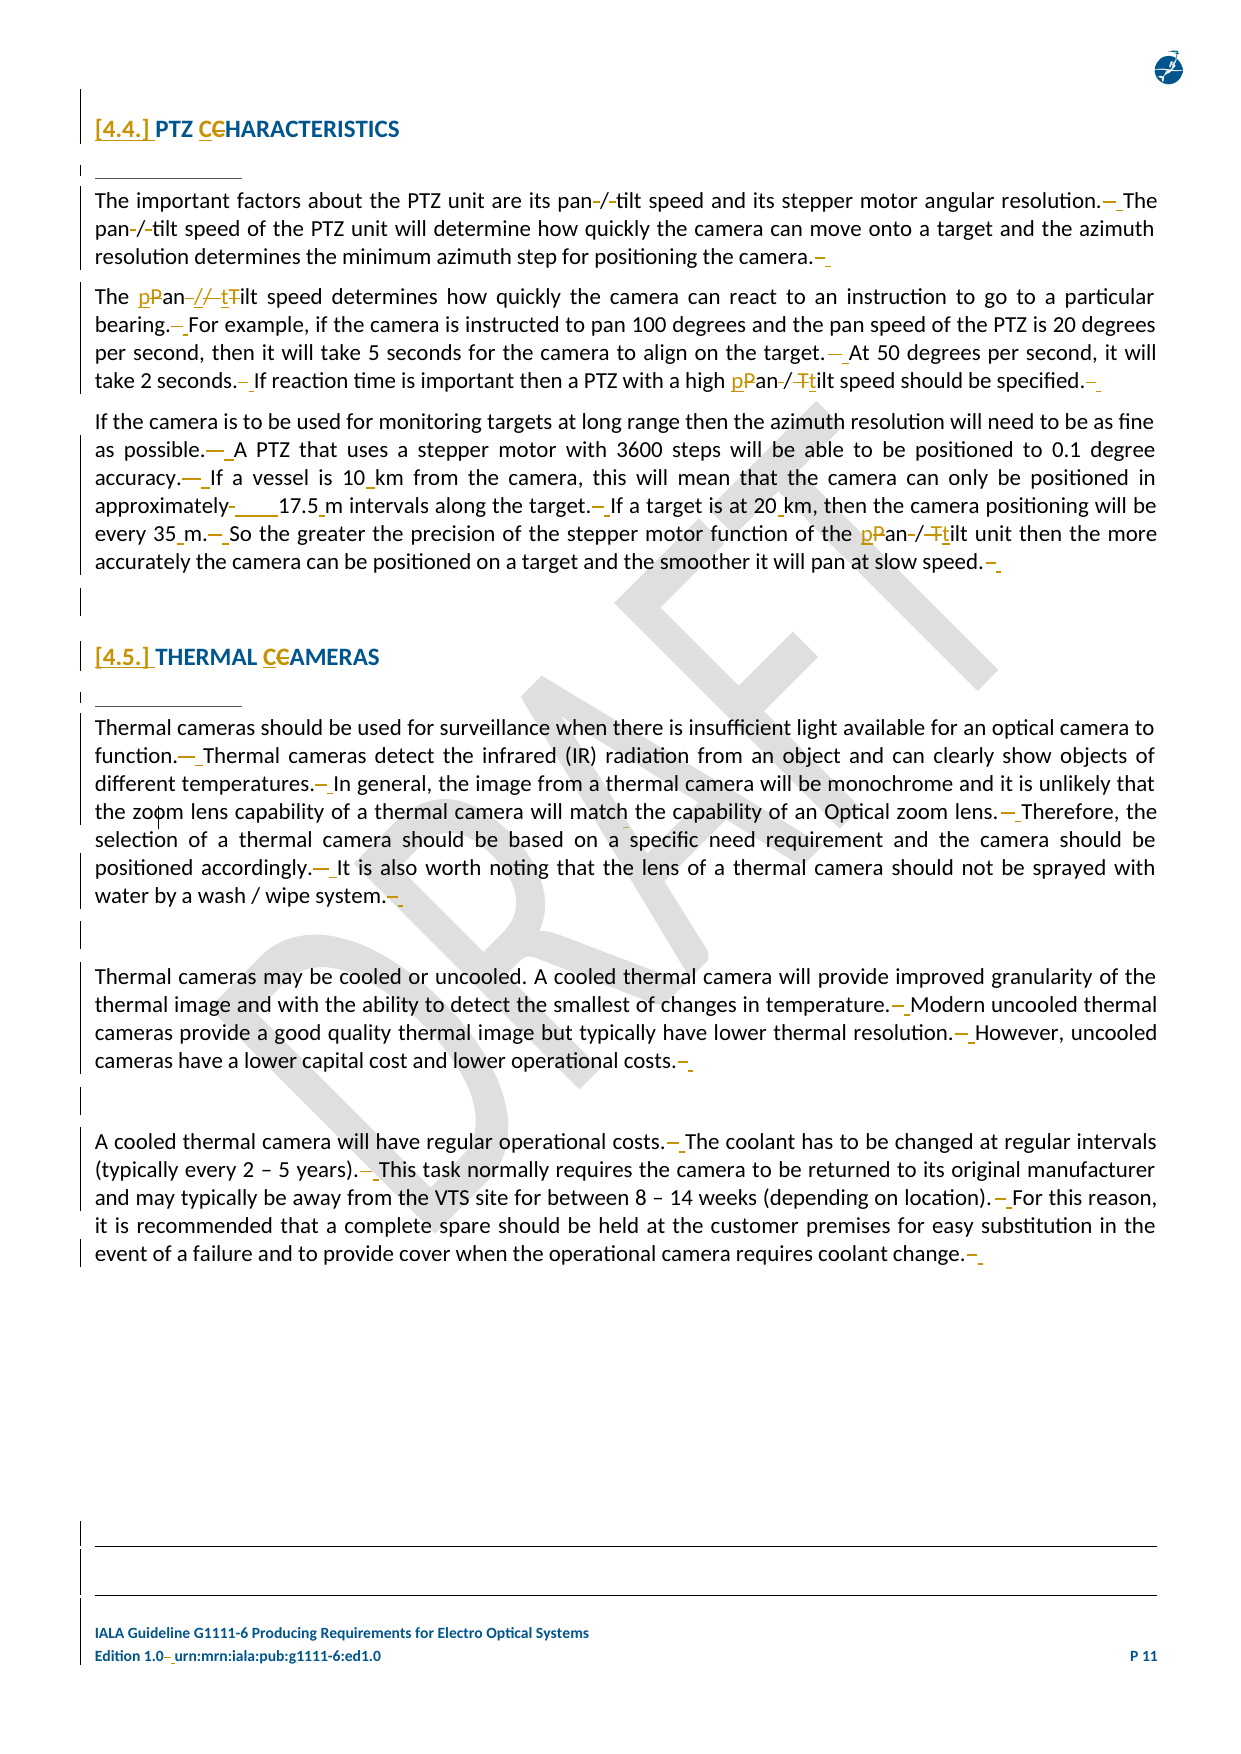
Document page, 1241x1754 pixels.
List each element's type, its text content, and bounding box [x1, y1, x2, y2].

text If the camera is to be used for monitoring targets at long range then the azimuth resolution will need to be as fine as possible.A PTZ that uses a stepper motor with 3600 steps will be able to be positioned to 0.1 degree accuracy.If a vessel is 10km from the camera, this will mean that the camera can only be positioned in approximately17.5m intervals along the target.If a target is at 20km, then the camera positioning will be every 35m.So the greater the precision of the stepper motor function of the an/ilt unit then the more accurately the camera can be positioned on a target and the smoother it will pan at slow speed. [94, 407, 1157, 575]
text The important factors about the PTZ unit are its pan/tilt speed and its stepper motor angular resolution.The pan/tilt speed of the PTZ unit will determine how quickly the camera can move onto a target and the azimuth resolution determines the minimum azimuth step for positioning the camera. [94, 186, 1157, 270]
subtitle Thermal ameras [94, 641, 1157, 671]
text Thermal cameras should be used for surveillance when there is insufficient light available for an optical camera to function.Thermal cameras detect the infrared (IR) radiation from an object and can clearly show objects of different temperatures.In general, the image from a thermal camera will be monochrome and it is unlikely that the zoom lens capability of a thermal camera will match the capability of an Optical zoom lens.Therefore, the selection of a thermal camera should be based on a specific need requirement and the camera should be positioned accordingly.It is also worth noting that the lens of a thermal camera should not be sprayed with water by a wash / wipe system. [94, 713, 1157, 909]
text Thermal cameras may be cooled or uncooled. A cooled thermal camera will provide improved granularity of the thermal image and with the ability to detect the smallest of changes in temperature.Modern uncooled thermal cameras provide a good quality thermal image but typically have lower thermal resolution.However, uncooled cameras have a lower capital cost and lower operational costs. [94, 962, 1157, 1074]
subtitle PTZ haracteristics [94, 114, 1157, 144]
picture [1123, 0, 1241, 119]
text The anilt speed determines how quickly the camera can react to an instruction to go to a particular bearing.For example, if the camera is instructed to pan 100 degrees and the pan speed of the PTZ is 20 degrees per second, then it will take 5 seconds for the camera to align on the target.At 50 degrees per second, it will take 2 seconds.If reaction time is important then a PTZ with a high an/ilt speed should be specified. [94, 282, 1157, 394]
text A cooled thermal camera will have regular operational costs.The coolant has to be changed at regular intervals (typically every 2 – 5 years).This task normally requires the camera to be returned to its original manufacturer and may typically be away from the VTS site for between 8 – 14 weeks (depending on location).For this reason, it is recommended that a complete spare should be held at the customer premises for easy substitution in the event of a failure and to provide cover when the operational camera requires coolant change. [94, 1127, 1157, 1267]
